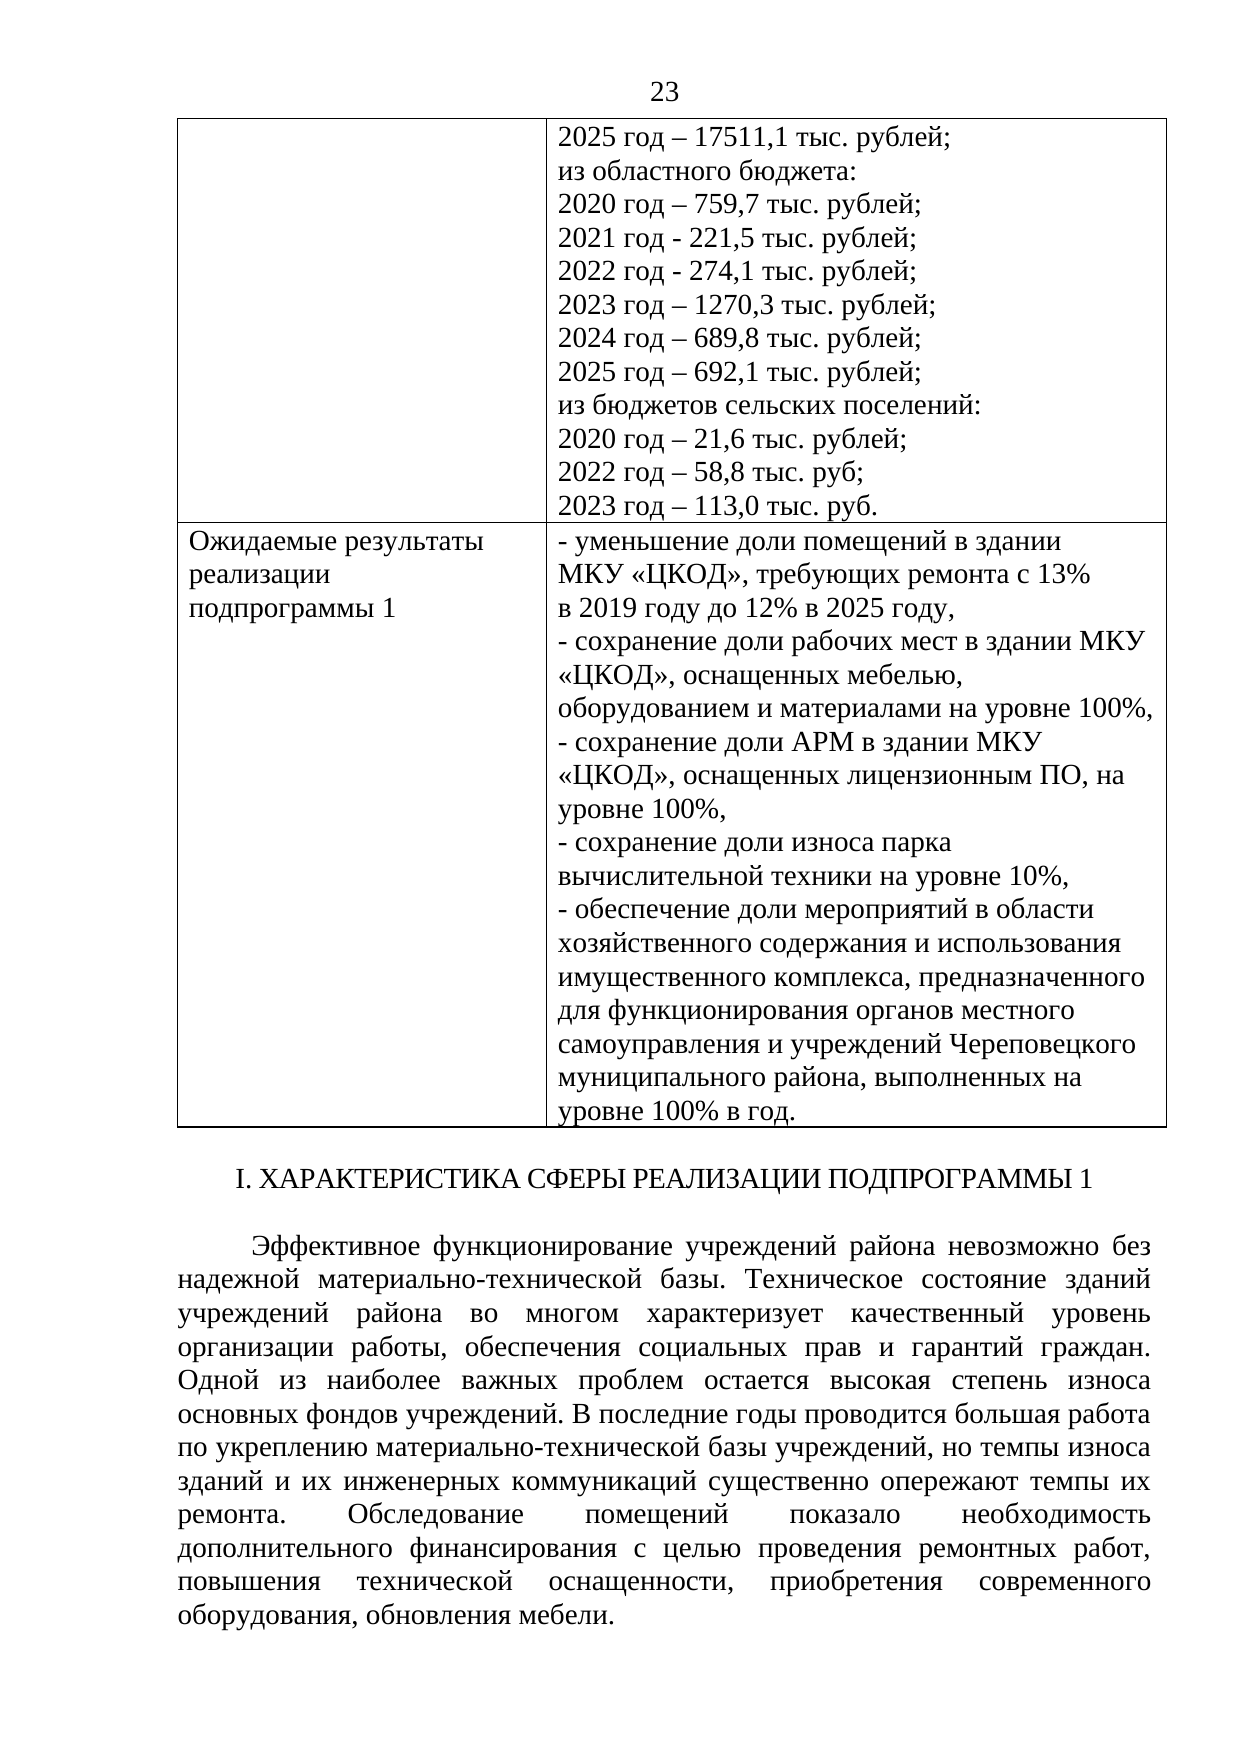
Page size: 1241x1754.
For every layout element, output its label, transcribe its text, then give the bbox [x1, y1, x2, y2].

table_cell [178, 119, 546, 522]
text I. ХАРАКТЕРИСТИКА СФЕРЫ РЕАЛИЗАЦИИ ПОДПРОГРАММЫ 1 [177, 1161, 1152, 1194]
table_cell Ожидаемые результаты реализации подпрограммы 1 [178, 523, 546, 1126]
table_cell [547, 119, 1166, 522]
table_cell - уменьшение доли помещений в здании МКУ «ЦКОД», требующих ремонта с 13% в 2019 году до 12% в 2025 году, - сохранение доли рабочих мест в здании МКУ «ЦКОД», оснащенных мебелью, оборудованием и материалами на уровне 100%, - сохранение доли АРМ в здании МКУ «ЦКОД», оснащенных лицензионным ПО, на уровне 100%, - сохранение доли износа парка вычислительной техники на уровне 10%, - обеспечение доли мероприятий в области хозяйственного содержания и использования имущественного комплекса, предназначенного для функционирования органов местного самоуправления и учреждений Череповецкого муниципального района, выполненных на уровне 100% в год. [547, 523, 1166, 1126]
text Эффективное функционирование учреждений района невозможно без надежной материально-технической базы. Техническое состояние зданий учреждений района во многом характеризует качественный уровень организации работы, обеспечения социальных прав и гарантий граждан. Одной из наиболее важных проблем остается высокая степень износа основных фондов учреждений. В последние годы проводится большая работа по укреплению материально-технической базы учреждений, но темпы износа зданий и их инженерных коммуникаций существенно опережают темпы их ремонта. Обследование помещений показало необходимость дополнительного финансирования с целью проведения ремонтных работ, повышения технической оснащенности, приобретения современного оборудования, обновления мебели. [177, 1228, 1152, 1631]
